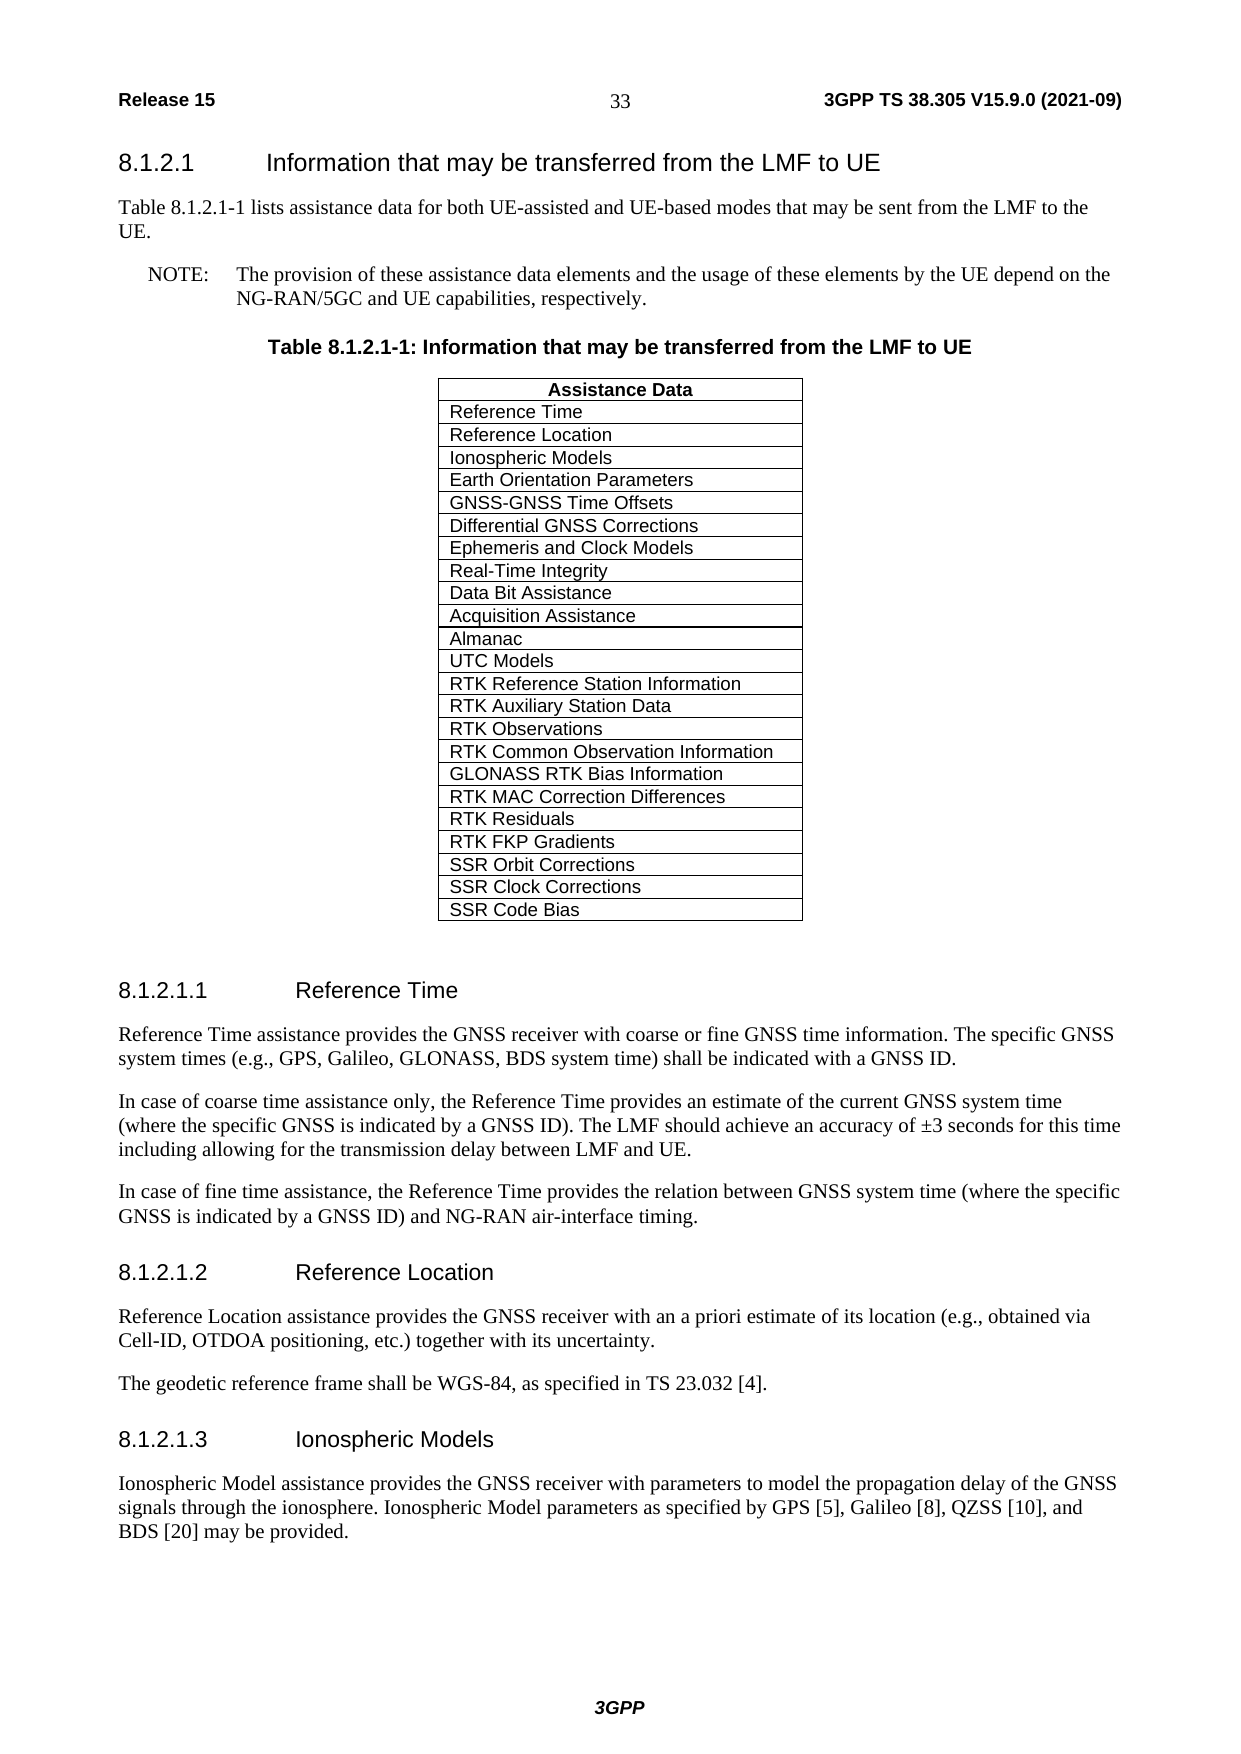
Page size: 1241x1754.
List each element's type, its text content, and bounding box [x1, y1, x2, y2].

table_cell Ionospheric Models [439, 447, 802, 468]
table_header Assistance Data [439, 379, 802, 400]
text NOTE: The provision of these assistance data elements and the usage of these elements by the UE depend on the NG-RAN/5GC and UE capabilities, respectively. [148, 262, 1122, 310]
table_cell RTK FKP Gradients [439, 831, 802, 852]
table_cell UTC Models [439, 650, 802, 672]
subtitle 8.1.2.1.2 Reference Location [118, 1259, 1122, 1285]
table_cell RTK Auxiliary Station Data [439, 695, 802, 717]
table_cell Data Bit Assistance [439, 582, 802, 604]
table_cell RTK Observations [439, 718, 802, 739]
table_cell RTK MAC Correction Differences [439, 786, 802, 807]
table_cell SSR Orbit Corrections [439, 854, 802, 875]
table_cell Reference Location [439, 424, 802, 446]
table_cell SSR Code Bias [439, 899, 802, 920]
subtitle 8.1.2.1 Information that may be transferred from the LMF to UE [118, 147, 1122, 176]
text In case of coarse time assistance only, the Reference Time provides an estimate of the current GNSS system time (where the specific GNSS is indicated by a GNSS ID). The LMF should achieve an accuracy of ±3 seconds for this time including allowing for the transmission delay between LMF and UE. [118, 1088, 1122, 1161]
text Reference Location assistance provides the GNSS receiver with an a priori estimate of its location (e.g., obtained via Cell-ID, OTDOA positioning, etc.) together with its uncertainty. [118, 1304, 1122, 1352]
text Table 8.1.2.1-1 lists assistance data for both UE-assisted and UE-based modes that may be sent from the LMF to the UE. [118, 195, 1122, 243]
table_cell Earth Orientation Parameters [439, 469, 802, 491]
subtitle 8.1.2.1.3 Ionospheric Models [118, 1426, 1122, 1452]
table_cell RTK Residuals [439, 808, 802, 830]
text The geodetic reference frame shall be WGS-84, as specified in TS 23.032 [4]. [118, 1371, 1122, 1395]
table_cell Real-Time Integrity [439, 560, 802, 581]
table_cell Acquisition Assistance [439, 605, 802, 626]
table_cell Ephemeris and Clock Models [439, 537, 802, 558]
table_cell GLONASS RTK Bias Information [439, 763, 802, 784]
subtitle 8.1.2.1.1 Reference Time [118, 977, 1122, 1003]
text In case of fine time assistance, the Reference Time provides the relation between GNSS system time (where the specific GNSS is indicated by a GNSS ID) and NG-RAN air-interface timing. [118, 1179, 1122, 1228]
table_cell RTK Reference Station Information [439, 673, 802, 694]
table_cell Reference Time [439, 401, 802, 423]
text Reference Time assistance provides the GNSS receiver with coarse or fine GNSS time information. The specific GNSS system times (e.g., GPS, Galileo, GLONASS, BDS system time) shall be indicated with a GNSS ID. [118, 1022, 1122, 1070]
text Ionospheric Model assistance provides the GNSS receiver with parameters to model the propagation delay of the GNSS signals through the ionosphere. Ionospheric Model parameters as specified by GPS [5], Galileo [8], QZSS [10], and BDS [20] may be provided. [118, 1471, 1122, 1543]
table_cell GNSS-GNSS Time Offsets [439, 492, 802, 513]
table_cell SSR Clock Corrections [439, 876, 802, 898]
table_cell Differential GNSS Corrections [439, 514, 802, 536]
table_cell Almanac [439, 628, 802, 649]
table_cell RTK Common Observation Information [439, 740, 802, 762]
text Table 8.1.2.1-1: Information that may be transferred from the LMF to UE [118, 335, 1122, 359]
